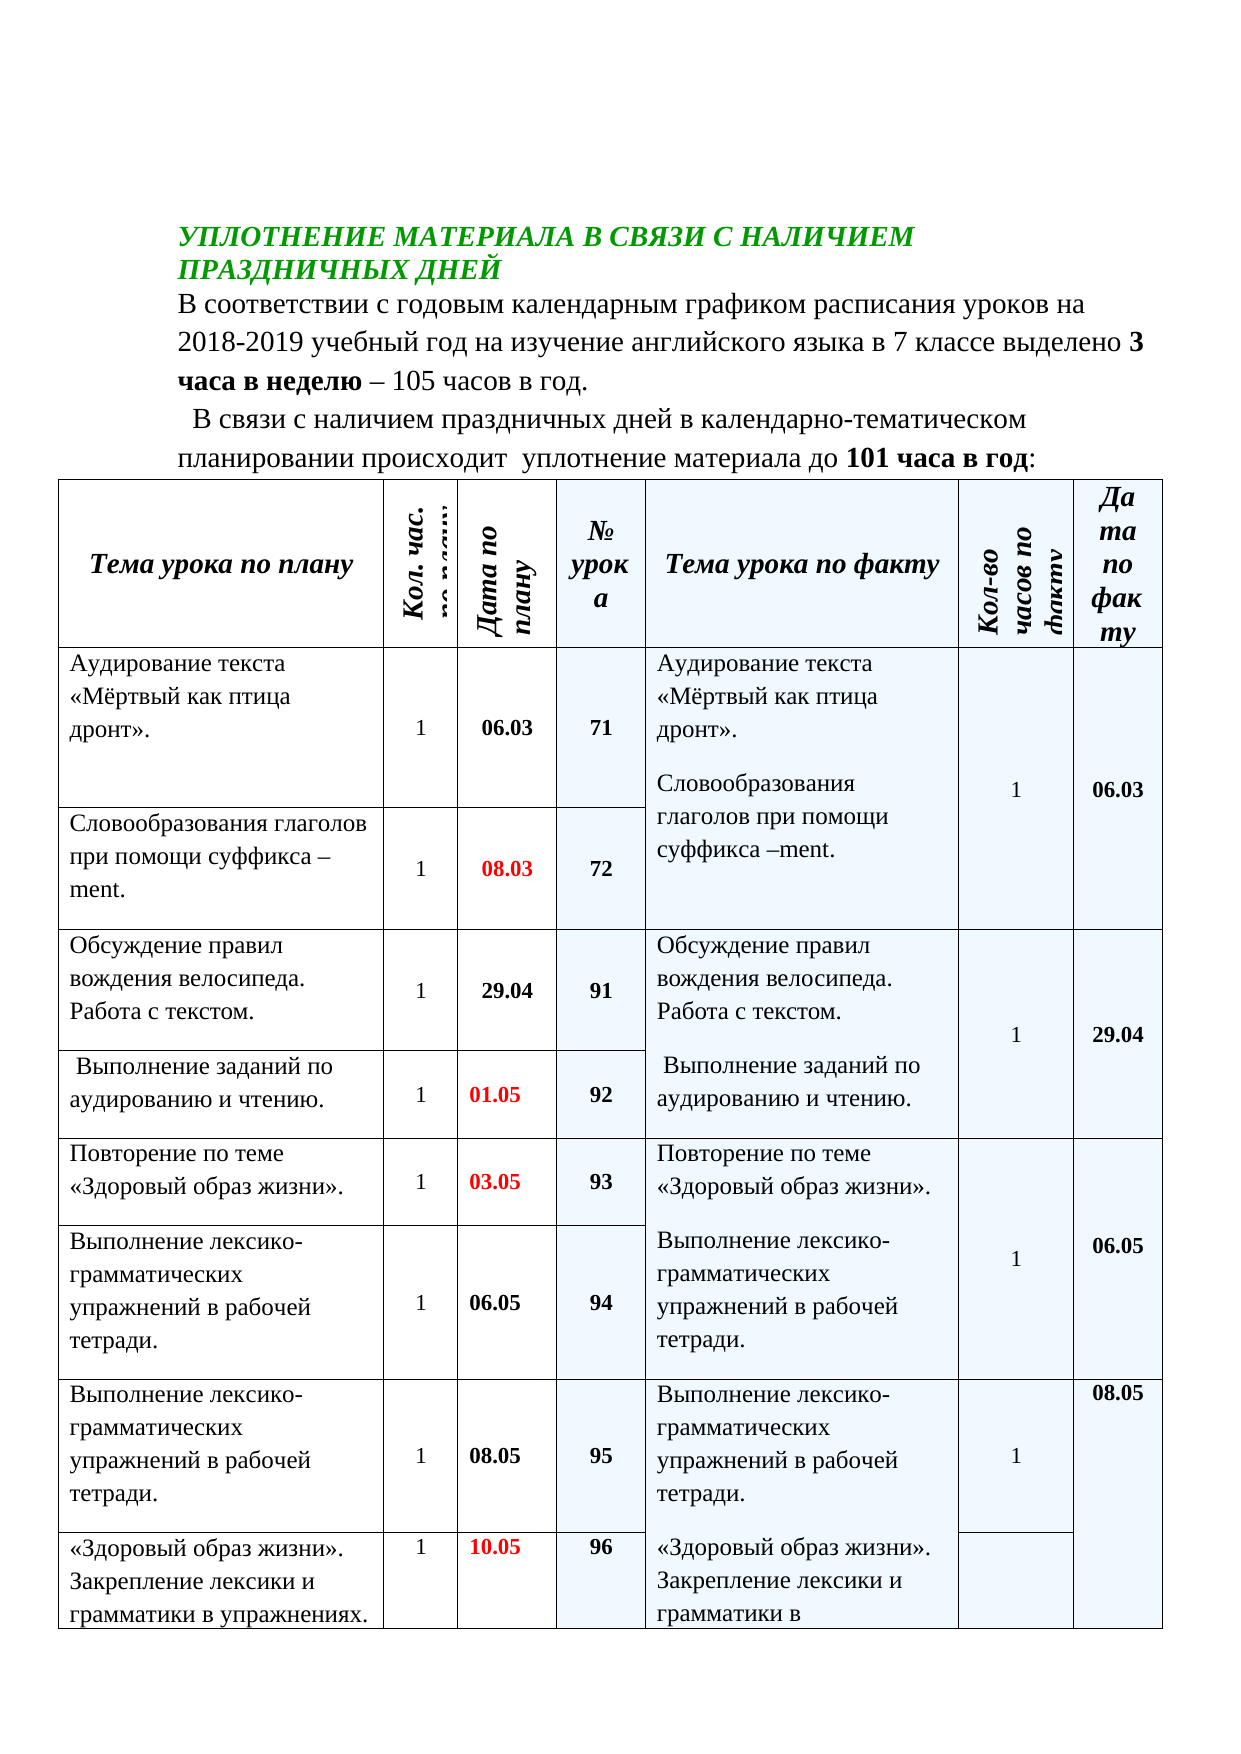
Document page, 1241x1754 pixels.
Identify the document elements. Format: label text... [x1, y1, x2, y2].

table_cell 03.05 [458, 1139, 556, 1225]
text В связи с наличием праздничных дней в календарно-тематическом планировании происходит уплотнение материала до 101 часа в год: [177, 401, 1152, 473]
table_cell Обсуждение правил вождения велосипеда. Работа с текстом. [59, 930, 383, 1050]
table_cell 96 [557, 1533, 645, 1628]
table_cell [59, 1533, 383, 1628]
table_cell 1 [959, 930, 1073, 1137]
table_cell 10.05 [458, 1533, 556, 1628]
table_cell 1 [959, 648, 1073, 929]
table_cell 29.04 [1074, 930, 1162, 1137]
table_cell 01.05 [458, 1051, 556, 1137]
table_cell 95 [557, 1380, 645, 1532]
table_cell Словообразования глаголов при помощи суффикса –ment. [59, 808, 383, 929]
table_cell 1 [384, 648, 457, 807]
table_cell 06.03 [458, 648, 556, 807]
table_cell Выполнение лексико-грамматических упражнений в рабочей тетради. [59, 1380, 383, 1532]
table_cell 71 [557, 648, 645, 807]
table_cell 1 [384, 808, 457, 929]
table_header № урока [557, 480, 645, 647]
text В соответствии с годовым календарным графиком расписания уроков на 2018-2019 учебный год на изучение английского языка в 7 классе выделено 3 часа в неделю – 105 часов в год. [177, 286, 1152, 396]
table_cell 91 [557, 930, 645, 1050]
table_header Да та по факту [1074, 480, 1162, 647]
table_cell 06.05 [1074, 1139, 1162, 1378]
table_cell 06.03 [1074, 648, 1162, 929]
table_cell 08.03 [458, 808, 556, 929]
table_header Кол-во часов по факту [959, 480, 1073, 647]
table_header Тема урока по плану [59, 480, 383, 647]
table_cell Повторение по теме «Здоровый образ жизни». [59, 1139, 383, 1225]
text УПЛОТНЕНИЕ МАТЕРИАЛА В СВЯЗИ С НАЛИЧИЕМ ПРАЗДНИЧНЫХ ДНЕЙ [177, 219, 1152, 286]
table_cell 08.05 [1074, 1380, 1162, 1628]
table_cell 1 [384, 1380, 457, 1532]
table_cell 93 [557, 1139, 645, 1225]
table_cell Выполнение лексико-грамматических упражнений в рабочей тетради. [59, 1226, 383, 1378]
table_cell Обсуждение правил вождения велосипеда. Работа с текстом. Выполнение заданий по аудированию и чтению. [646, 930, 958, 1137]
table_cell 94 [557, 1226, 645, 1378]
table_header Тема урока по факту [646, 480, 958, 647]
table_cell 1 [959, 1139, 1073, 1378]
table_cell 92 [557, 1051, 645, 1137]
table_cell Выполнение лексико-грамматических упражнений в рабочей тетради. «Здоровый образ жизни». Закрепление лексики и грамматики в упражнениях. [646, 1380, 958, 1628]
table_cell 1 [384, 930, 457, 1050]
table_cell 1 [384, 1533, 457, 1628]
table_cell Выполнение заданий по аудированию и чтению. [59, 1051, 383, 1137]
table_cell 72 [557, 808, 645, 929]
table_cell Аудирование текста «Мёртвый как птица дронт». [59, 648, 383, 807]
table_cell 1 [959, 1380, 1073, 1532]
table_cell 08.05 [458, 1380, 556, 1532]
table_cell [959, 1533, 1073, 1628]
table_header Дата по плану [458, 480, 556, 647]
table_cell Повторение по теме «Здоровый образ жизни». Выполнение лексико-грамматических упражнений в рабочей тетради. [646, 1139, 958, 1378]
table_cell 1 [384, 1051, 457, 1137]
table_cell 06.05 [458, 1226, 556, 1378]
table_cell Аудирование текста «Мёртвый как птица дронт». Словообразования глаголов при помощи суффикса –ment. [646, 648, 958, 929]
table_header Кол. час. по плану [384, 480, 457, 647]
table_cell 1 [384, 1226, 457, 1378]
table_cell 1 [384, 1139, 457, 1225]
table_cell 29.04 [458, 930, 556, 1050]
